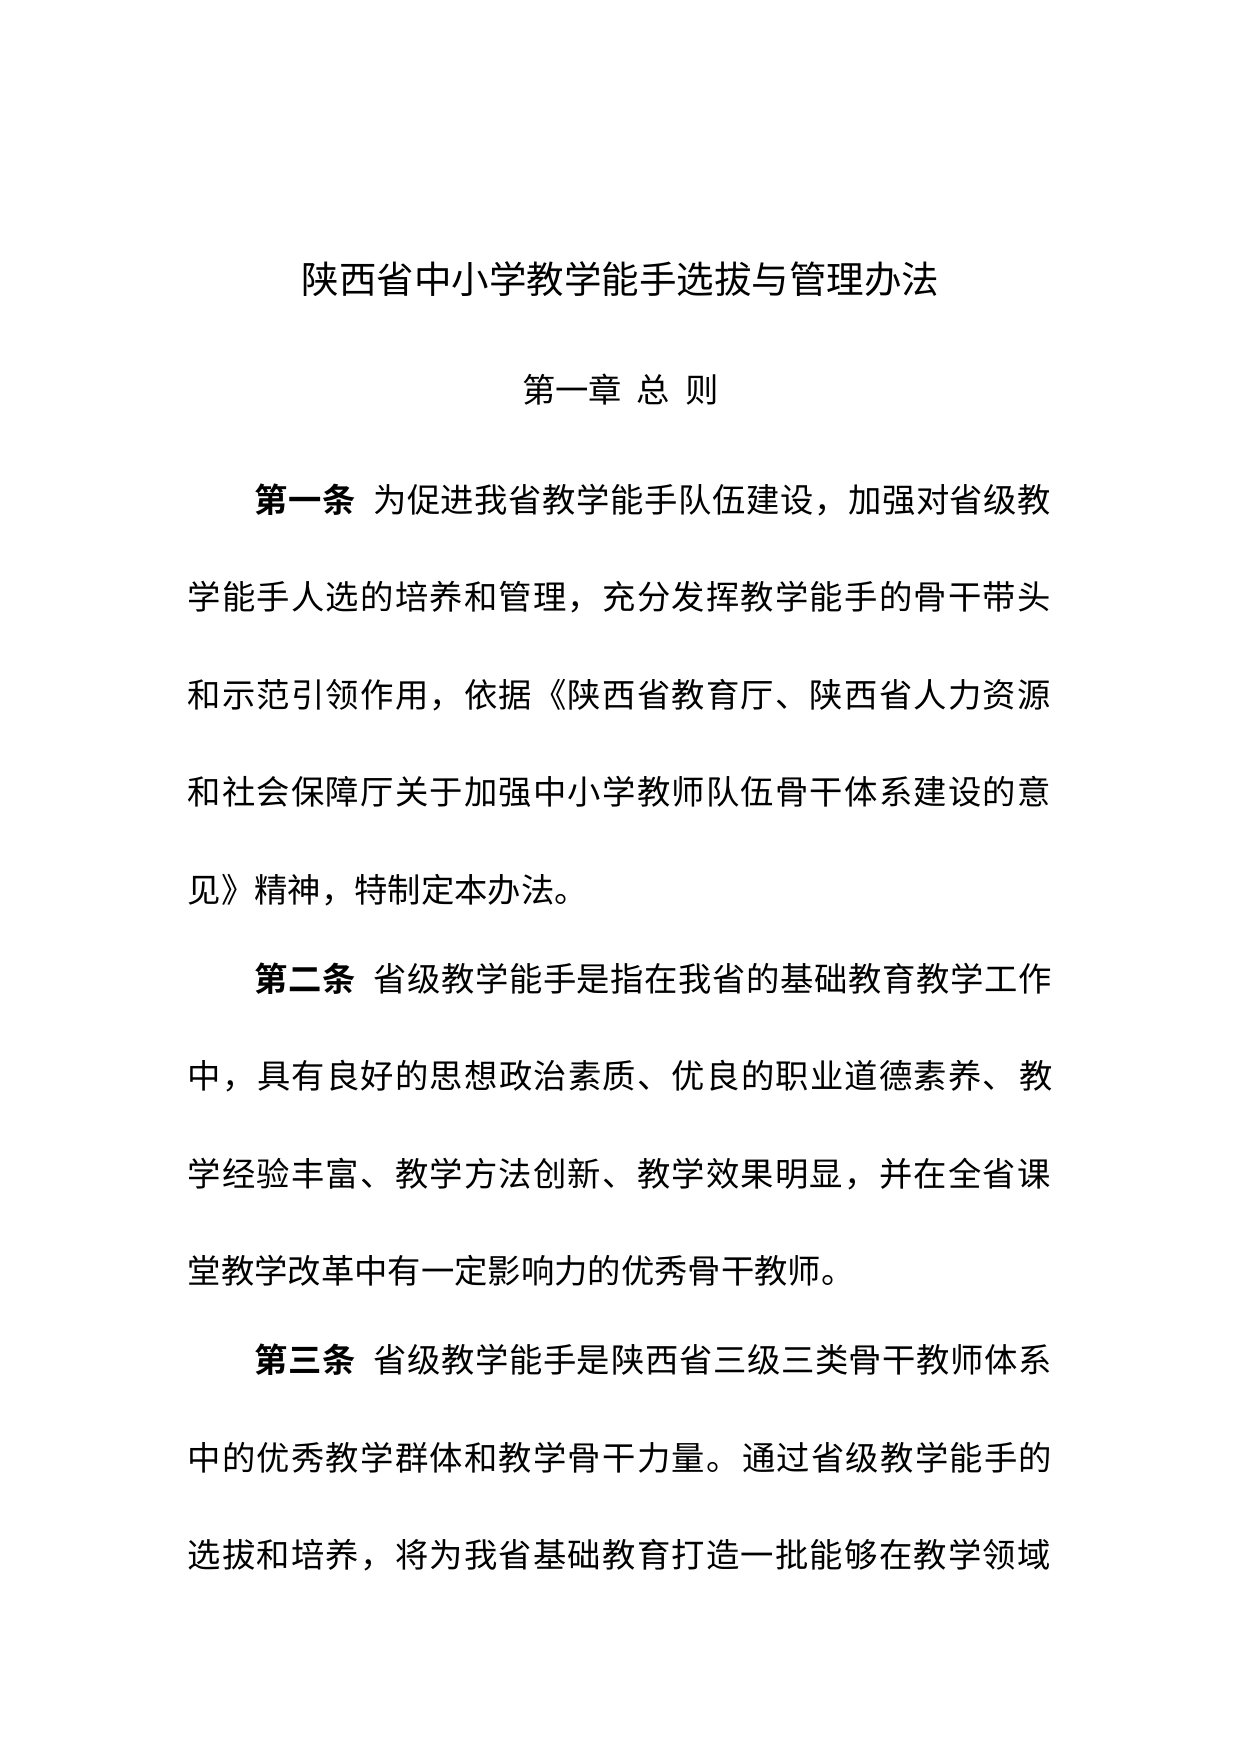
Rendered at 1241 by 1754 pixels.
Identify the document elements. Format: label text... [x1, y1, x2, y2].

text 第二条 省级教学能手是指在我省的基础教育教学工作中，具有良好的思想政治素质、优良的职业道德素养、教学经验丰富、教学方法创新、教学效果明显，并在全省课堂教学改革中有一定影响力的优秀骨干教师。 [187, 944, 1053, 1302]
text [187, 1326, 1053, 1586]
text 陕西省中小学教学能手选拔与管理办法 [187, 244, 1053, 309]
text 第一章 总 则 [187, 356, 1053, 421]
text 第一条 为促进我省教学能手队伍建设，加强对省级教学能手人选的培养和管理，充分发挥教学能手的骨干带头和示范引领作用，依据《陕西省教育厅、陕西省人力资源和社会保障厅关于加强中小学教师队伍骨干体系建设的意见》精神，特制定本办法。 [187, 465, 1053, 920]
